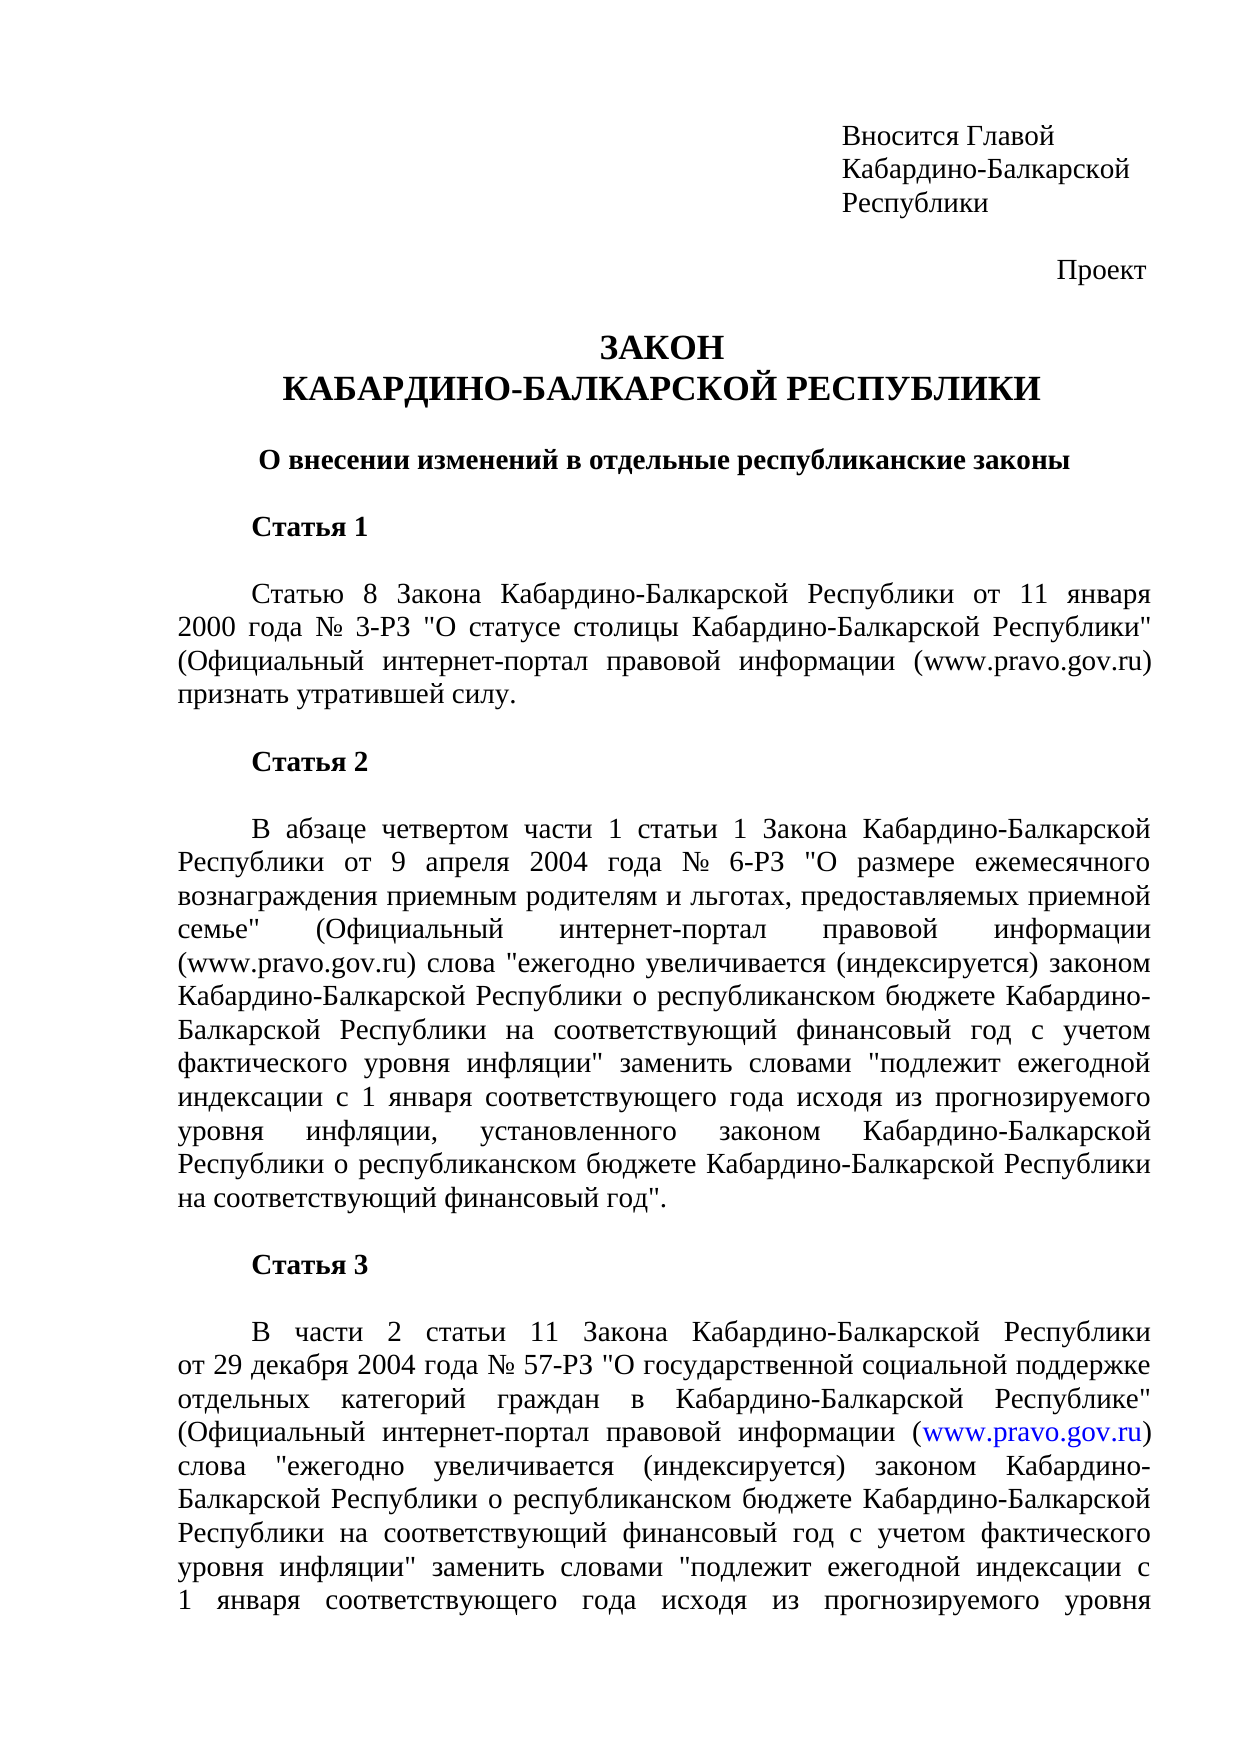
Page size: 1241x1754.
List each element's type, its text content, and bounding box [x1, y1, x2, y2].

text Республики [842, 185, 1146, 219]
text Кабардино-Балкарской [842, 152, 1146, 185]
text КАБАРДИНО-БАЛКАРСКОЙ РЕСПУБЛИКИ [177, 367, 1146, 408]
text О внесении изменений в отдельные республиканские законы [177, 442, 1152, 475]
text Статья 1 [177, 509, 1152, 542]
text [177, 1314, 1152, 1616]
text В абзаце четвертом части 1 статьи 1 Закона Кабардино-Балкарской Республики от 9 апреля 2004 года № 6-РЗ "О размере ежемесячного вознаграждения приемным родителям и льготах, предоставляемых приемной семье" (Официальный интернет-портал правовой информации (www.pravo.gov.ru) слова "ежегодно увеличивается (индексируется) законом Кабардино-Балкарской Республики о республиканском бюджете Кабардино-Балкарской Республики на соответствующий финансовый год с учетом фактического уровня инфляции" заменить словами "подлежит ежегодной индексации с 1 января соответствующего года исходя из прогнозируемого уровня инфляции, установленного законом Кабардино-Балкарской Республики о республиканском бюджете Кабардино-Балкарской Республики на соответствующий финансовый год". [177, 811, 1152, 1213]
text Вносится Главой [842, 118, 1146, 152]
text Статью 8 Закона Кабардино-Балкарской Республики от 11 января 2000 года № 3-РЗ "О статусе столицы Кабардино-Балкарской Республики" (Официальный интернет-портал правовой информации (www.pravo.gov.ru) признать утратившей силу. [177, 576, 1152, 710]
text Проект [177, 252, 1146, 286]
text Статья 3 [177, 1247, 1152, 1280]
text Статья 2 [177, 744, 1152, 777]
text ЗАКОН [177, 327, 1146, 367]
